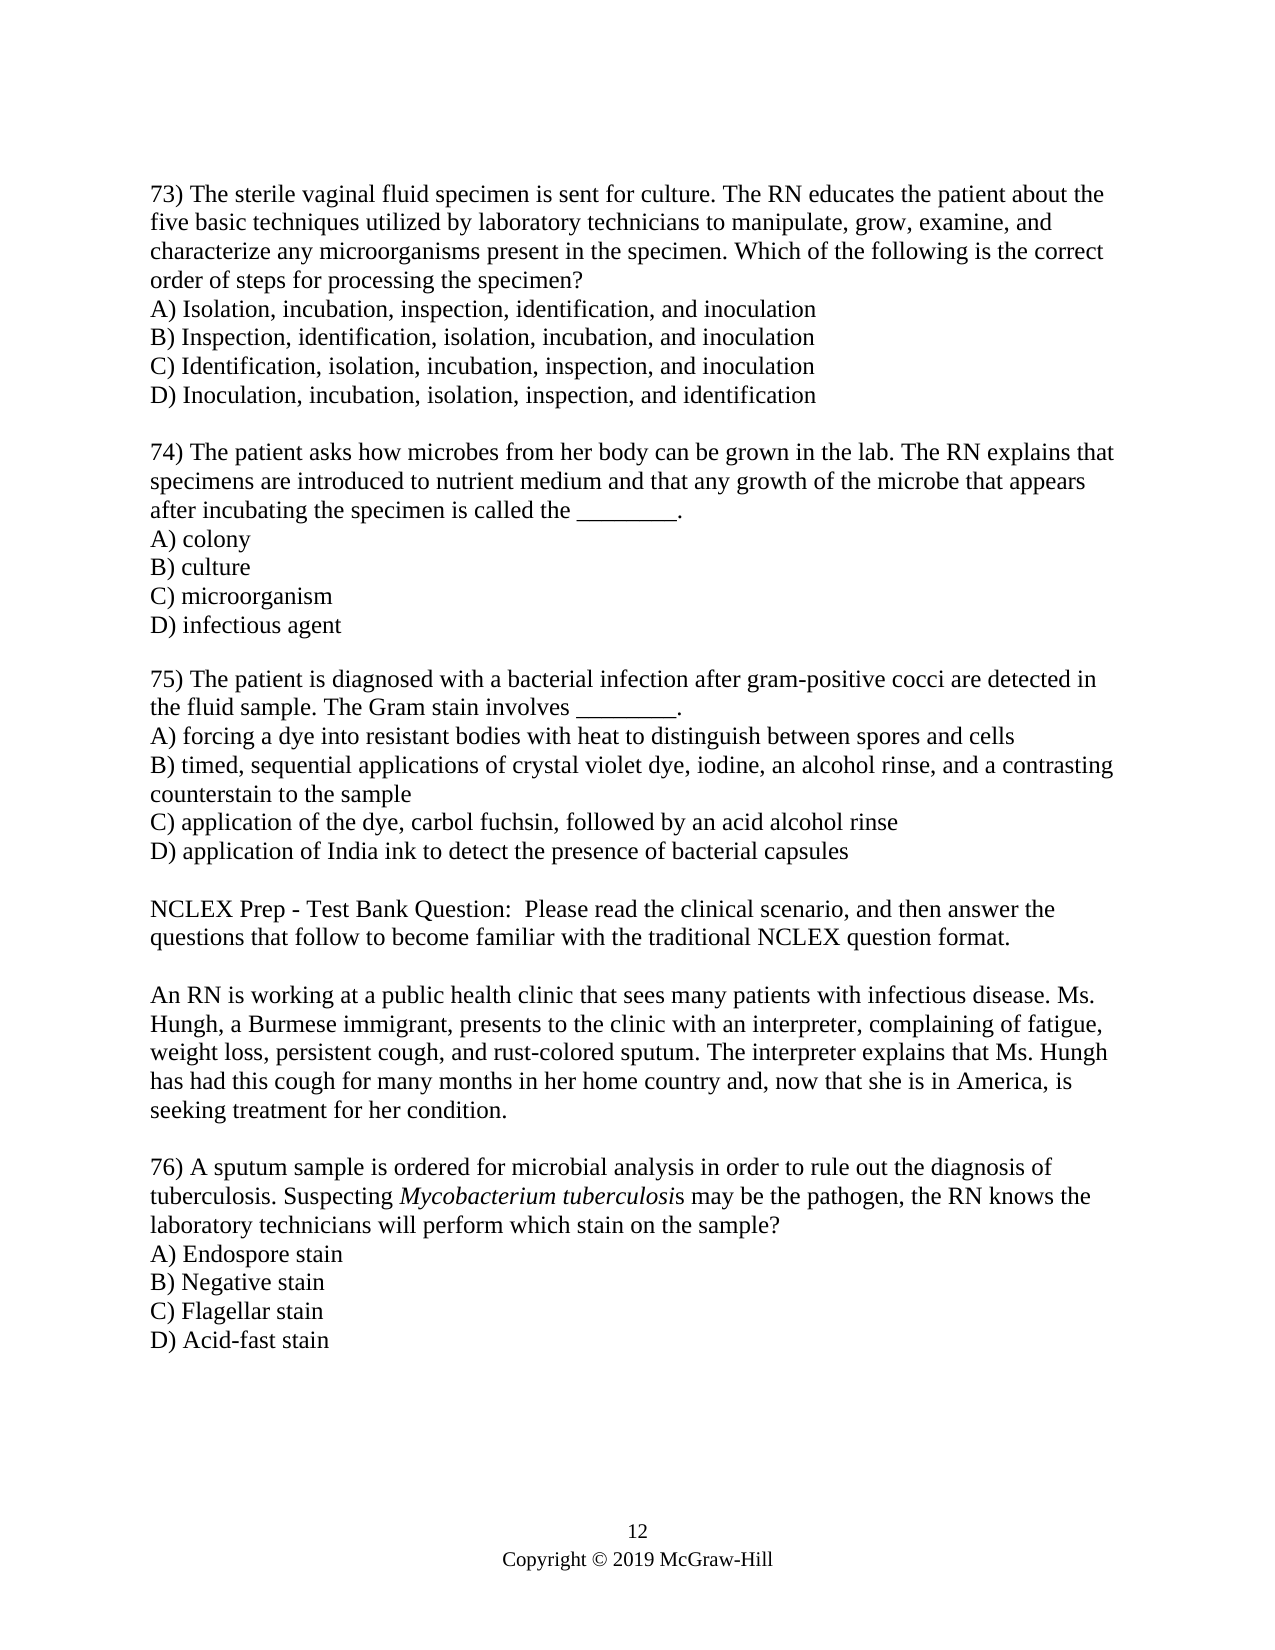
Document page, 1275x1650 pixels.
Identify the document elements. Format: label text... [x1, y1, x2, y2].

text A) colony [150, 524, 1125, 552]
text A) Isolation, incubation, inspection, identification, and inoculation [150, 294, 1125, 322]
text 75) The patient is diagnosed with a bacterial infection after gram-positive cocci are detected in the fluid sample. The Gram stain involves ________. [150, 664, 1125, 721]
text D) Acid-fast stain [150, 1325, 1125, 1354]
text B) Negative stain [150, 1267, 1125, 1296]
text 73) The sterile vaginal fluid specimen is sent for culture. The RN educates the patient about the five basic techniques utilized by laboratory technicians to manipulate, grow, examine, and characterize any microorganisms present in the specimen. Which of the following is the correct order of steps for processing the specimen? [150, 179, 1125, 294]
text 76) A sputum sample is ordered for microbial analysis in order to rule out the diagnosis of tuberculosis. Suspecting Mycobacterium tuberculosis may be the pathogen, the RN knows the laboratory technicians will perform which stain on the sample? [150, 1152, 1125, 1239]
text D) application of India ink to detect the presence of bacterial capsules [150, 836, 1125, 865]
text B) culture [150, 552, 1125, 581]
text B) timed, sequential applications of crystal violet dye, iodine, an alcohol rinse, and a contrasting counterstain to the sample [150, 750, 1125, 807]
text C) Identification, isolation, incubation, inspection, and inoculation [150, 351, 1125, 380]
text An RN is working at a public health clinic that sees many patients with infectious disease. Ms. Hungh, a Burmese immigrant, presents to the clinic with an interpreter, complaining of fatigue, weight loss, persistent cough, and rust-colored sputum. The interpreter explains that Ms. Hungh has had this cough for many months in her home country and, now that she is in America, is seeking treatment for her condition. [150, 980, 1125, 1124]
text A) Endospore stain [150, 1239, 1125, 1267]
text A) forcing a dye into resistant bodies with heat to distinguish between spores and cells [150, 721, 1125, 750]
text D) Inoculation, incubation, isolation, inspection, and identification [150, 380, 1125, 409]
text 74) The patient asks how microbes from her body can be grown in the lab. The RN explains that specimens are introduced to nutrient medium and that any growth of the microbe that appears after incubating the specimen is called the ________. [150, 437, 1125, 524]
text C) Flagellar stain [150, 1296, 1125, 1325]
text C) application of the dye, carbol fuchsin, followed by an acid alcohol rinse [150, 807, 1125, 836]
text C) microorganism [150, 581, 1125, 610]
text NCLEX Prep - Test Bank Question: Please read the clinical scenario, and then answer the questions that follow to become familiar with the traditional NCLEX question format. [150, 894, 1125, 951]
text D) infectious agent [150, 610, 1125, 639]
text B) Inspection, identification, isolation, incubation, and inoculation [150, 322, 1125, 351]
